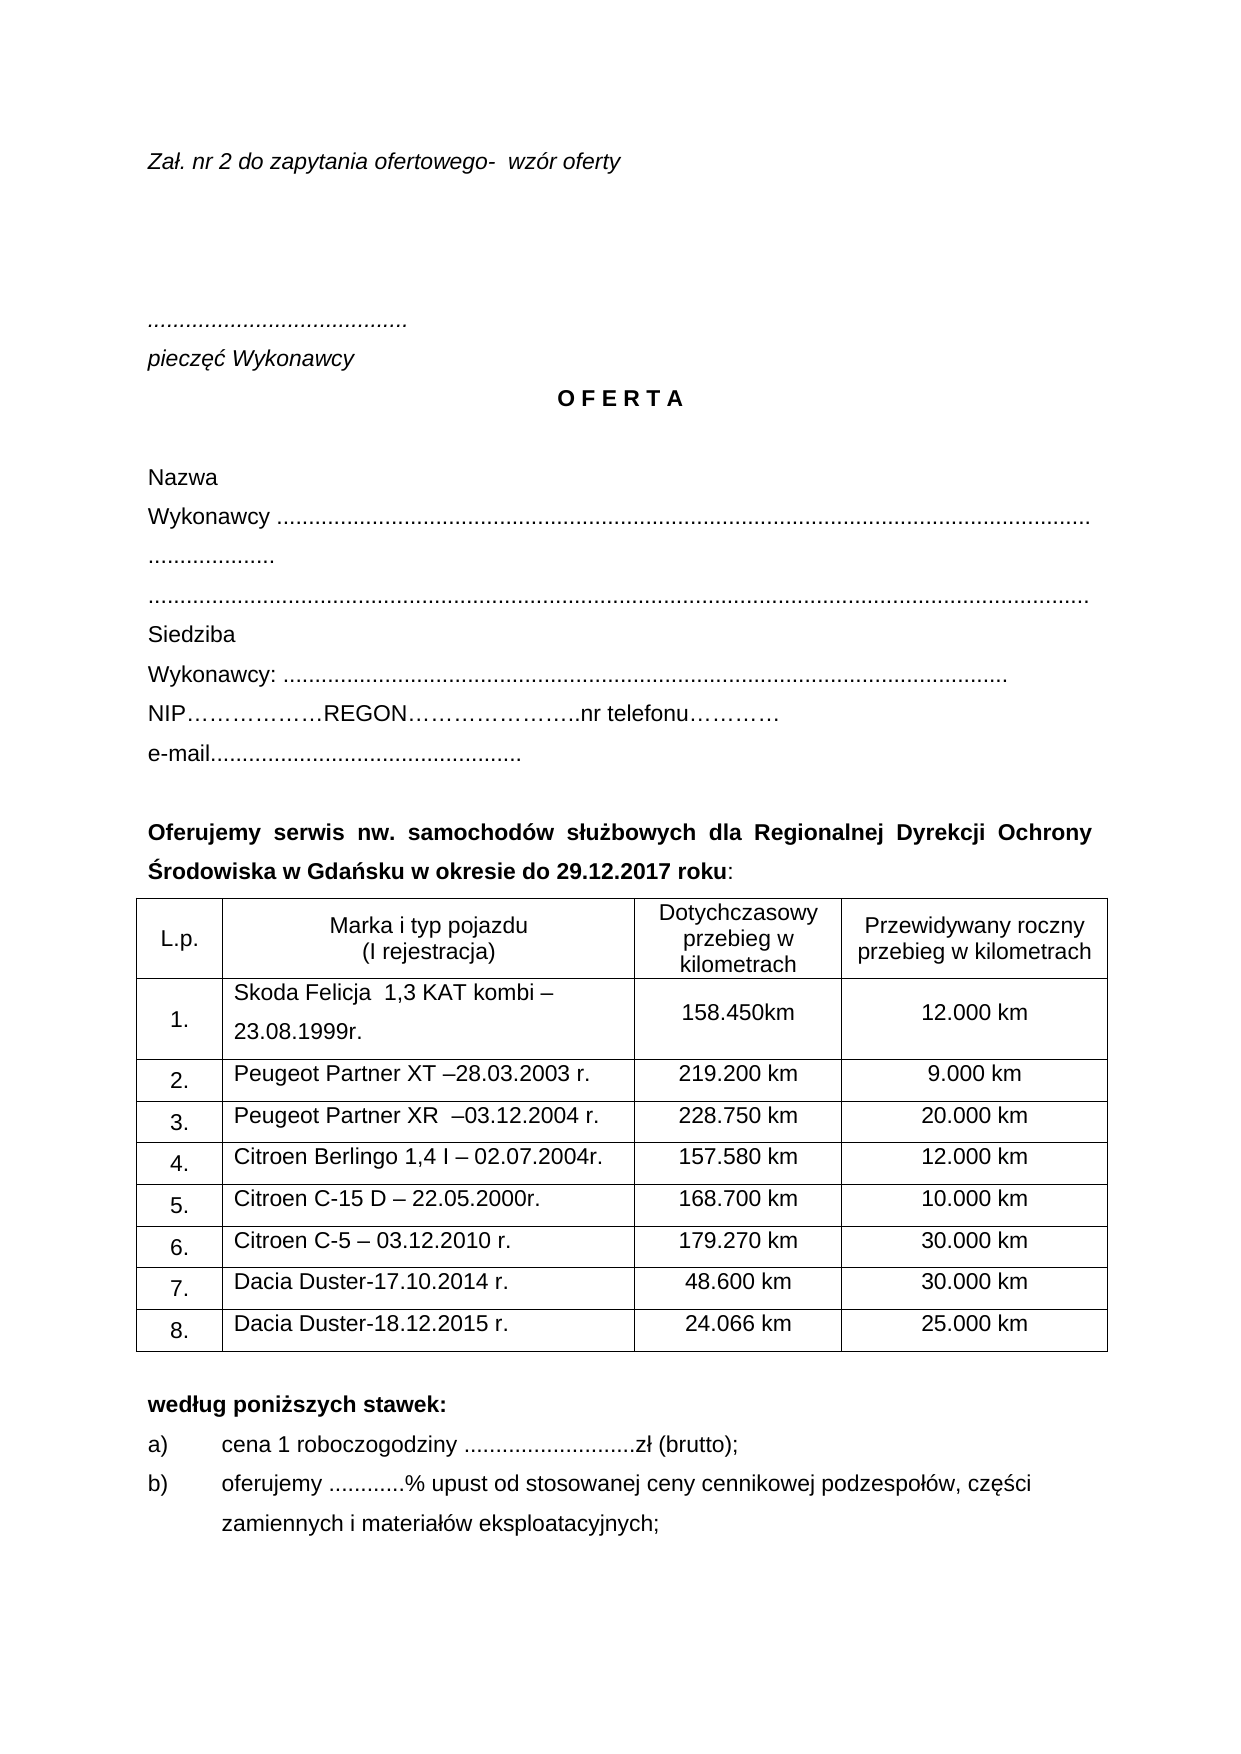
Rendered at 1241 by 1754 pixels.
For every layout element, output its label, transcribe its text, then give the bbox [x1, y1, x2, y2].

text .................................................................................................................................................... [148, 582, 1093, 608]
text Siedziba Wykonawcy: .................................................................................................................. [148, 621, 1093, 687]
table_cell 6. [137, 1227, 222, 1267]
table_cell Citroen C-5 – 03.12.2010 r. [223, 1227, 634, 1267]
table_cell Citroen C-15 D – 22.05.2000r. [223, 1185, 634, 1226]
text b) oferujemy ............% upust od stosowanej ceny cennikowej podzespołów, części zamiennych i materiałów eksploatacyjnych; [148, 1470, 1093, 1536]
table_cell Citroen Berlingo 1,4 I – 02.07.2004r. [223, 1143, 634, 1184]
text e-mail................................................. [148, 740, 1093, 766]
table_cell Peugeot Partner XT –28.03.2003 r. [223, 1060, 634, 1101]
table_cell 228.750 km [635, 1102, 841, 1142]
table_header L.p. [137, 899, 222, 978]
table_cell 12.000 km [842, 979, 1107, 1059]
table_cell 5. [137, 1185, 222, 1226]
table_cell 30.000 km [842, 1268, 1107, 1309]
table_cell Peugeot Partner XR –03.12.2004 r. [223, 1102, 634, 1142]
table_cell Dacia Duster-17.10.2014 r. [223, 1268, 634, 1309]
table_cell 10.000 km [842, 1185, 1107, 1226]
table_cell 12.000 km [842, 1143, 1107, 1184]
table_cell 8. [137, 1310, 222, 1351]
table_cell 168.700 km [635, 1185, 841, 1226]
table_cell 2. [137, 1060, 222, 1101]
text Zał. nr 2 do zapytania ofertowego- wzór oferty [148, 148, 1093, 174]
table_header Przewidywany roczny przebieg w kilometrach [842, 899, 1107, 978]
text a) cena 1 roboczogodziny ...........................zł (brutto); [148, 1431, 1093, 1457]
table_cell 9.000 km [842, 1060, 1107, 1101]
table_cell 219.200 km [635, 1060, 841, 1101]
table_cell 30.000 km [842, 1227, 1107, 1267]
table_cell 157.580 km [635, 1143, 841, 1184]
text ......................................... [148, 306, 1093, 332]
table_cell 158.450km [635, 979, 841, 1059]
text Nazwa Wykonawcy .................................................................................................................................................... [148, 463, 1093, 569]
table_header Marka i typ pojazdu (I rejestracja) [223, 899, 634, 978]
table_cell 4. [137, 1143, 222, 1184]
table_cell 25.000 km [842, 1310, 1107, 1351]
table_cell 24.066 km [635, 1310, 841, 1351]
text pieczęć Wykonawcy [148, 345, 1093, 371]
text Oferujemy serwis nw. samochodów służbowych dla Regionalnej Dyrekcji Ochrony Środowiska w Gdańsku w okresie do 29.12.2017 roku: [148, 819, 1093, 884]
table_cell 3. [137, 1102, 222, 1142]
table_cell 7. [137, 1268, 222, 1309]
text NIP………………REGON…………………..nr telefonu………… [148, 700, 1093, 727]
table_cell Skoda Felicja 1,3 KAT kombi – 23.08.1999r. [223, 979, 634, 1059]
table_cell Dacia Duster-18.12.2015 r. [223, 1310, 634, 1351]
text O F E R T A [148, 384, 1093, 411]
table_cell 179.270 km [635, 1227, 841, 1267]
table_cell 1. [137, 979, 222, 1059]
table_header Dotychczasowy przebieg w kilometrach [635, 899, 841, 978]
text według poniższych stawek: [148, 1391, 1093, 1417]
table_cell 48.600 km [635, 1268, 841, 1309]
table_cell 20.000 km [842, 1102, 1107, 1142]
